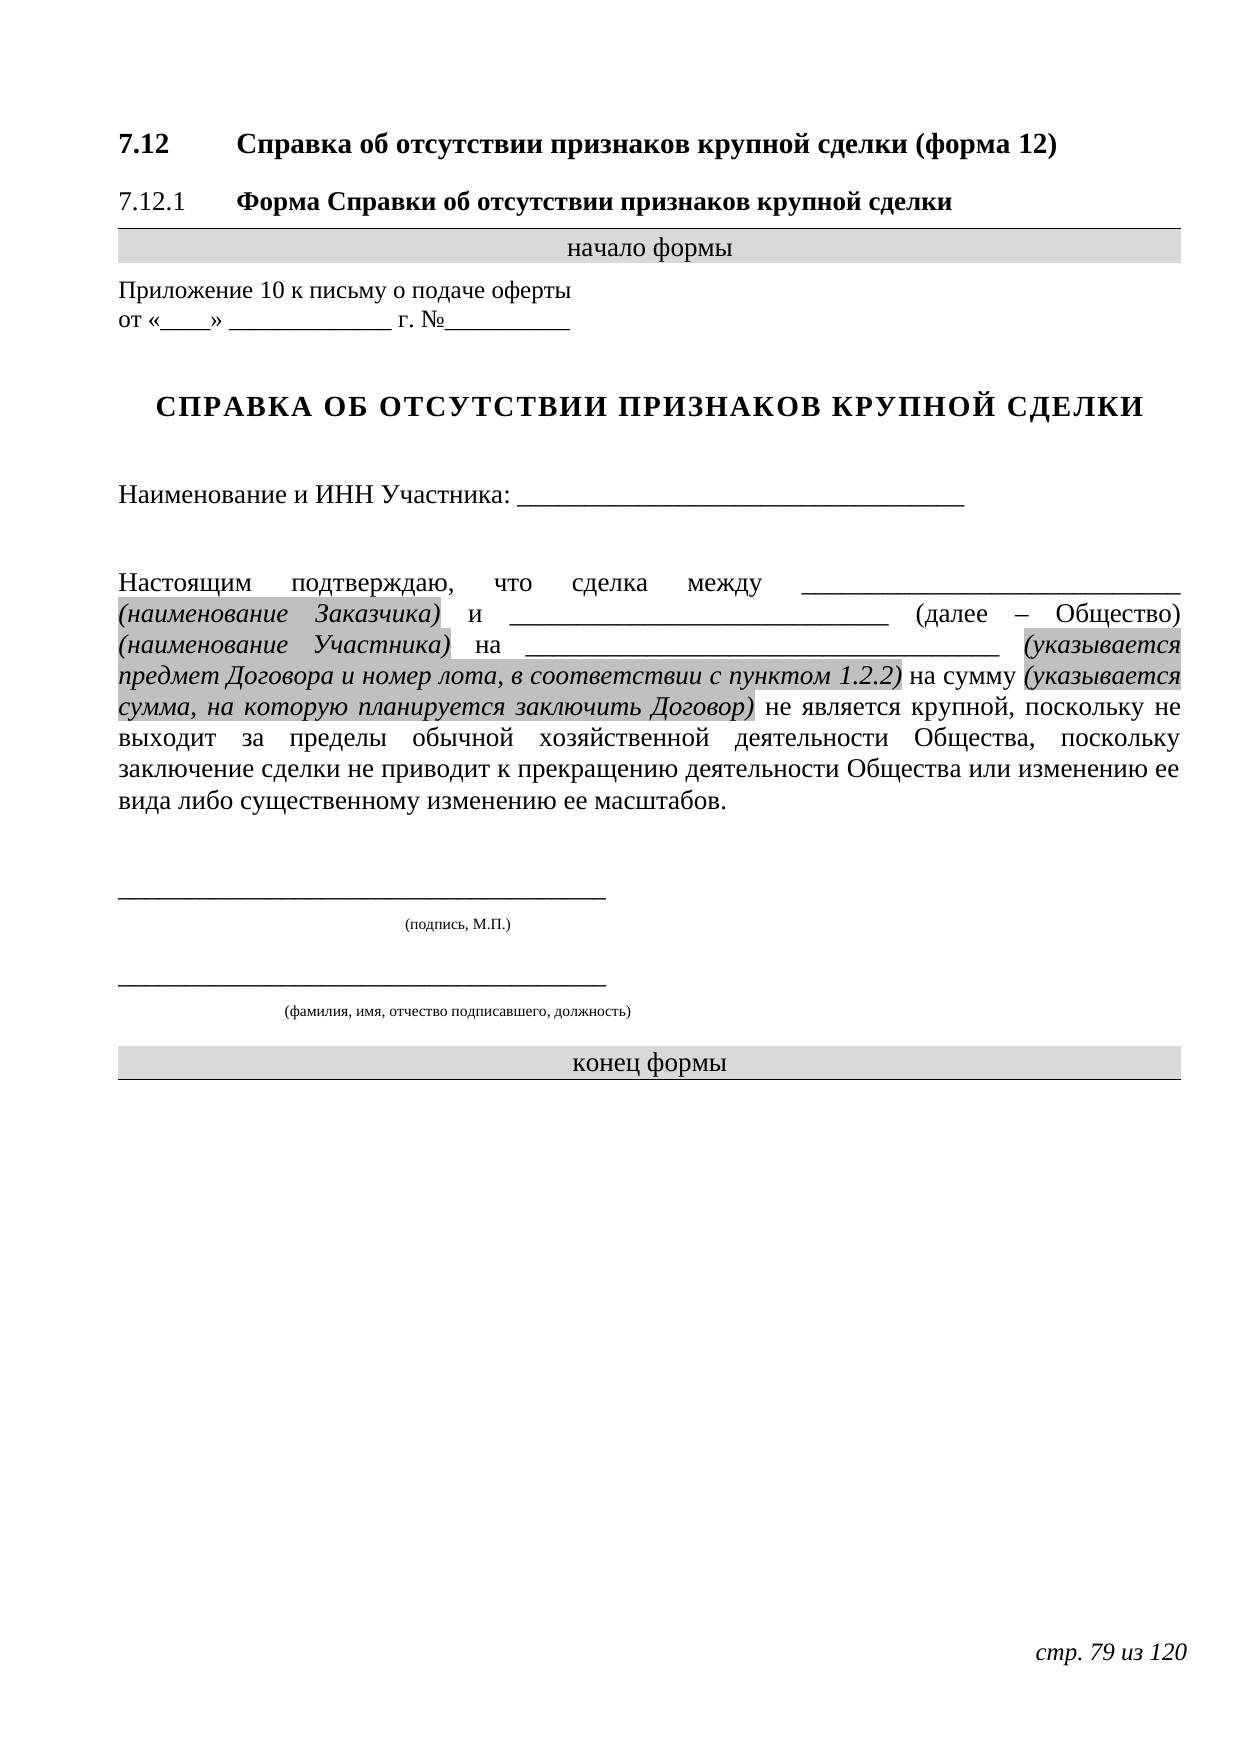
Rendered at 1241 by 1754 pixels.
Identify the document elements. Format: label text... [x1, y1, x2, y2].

text (подпись, М.П.) [118, 915, 797, 946]
subtitle Справка об отсутствии признаков крупной сделки (форма 12) [118, 126, 1181, 160]
text ____________________________________ [118, 871, 1181, 902]
list Форма Справки об отсутствии признаков крупной сделки [118, 185, 1181, 216]
text Приложение 10 к письму о подаче оферты от «____» _____________ г. №__________ [118, 275, 1181, 333]
text Наименование и ИНН Участника: _________________________________ [118, 478, 1181, 509]
text Справка об отсутствии признаков крупной сделки [118, 389, 1181, 422]
text начало формы [118, 229, 1181, 263]
text (фамилия, имя, отчество подписавшего, должность) [118, 1002, 797, 1033]
text конец формы [118, 1046, 1181, 1079]
text Настоящим подтверждаю, что сделка между ____________________________ (наименование Заказчика) и ____________________________ (далее – Общество) (наименование Участника) на ___________________________________ (указывается предмет Договора и номер лота, в соответствии с пунктом 1.2.2) на сумму (указывается сумма, на которую планируется заключить Договор) не является крупной, поскольку не выходит за пределы обычной хозяйственной деятельности Общества, поскольку заключение сделки не приводит к прекращению деятельности Общества или изменению ее вида либо существенному изменению ее масштабов. [118, 566, 1181, 815]
text ____________________________________ [118, 958, 1181, 989]
